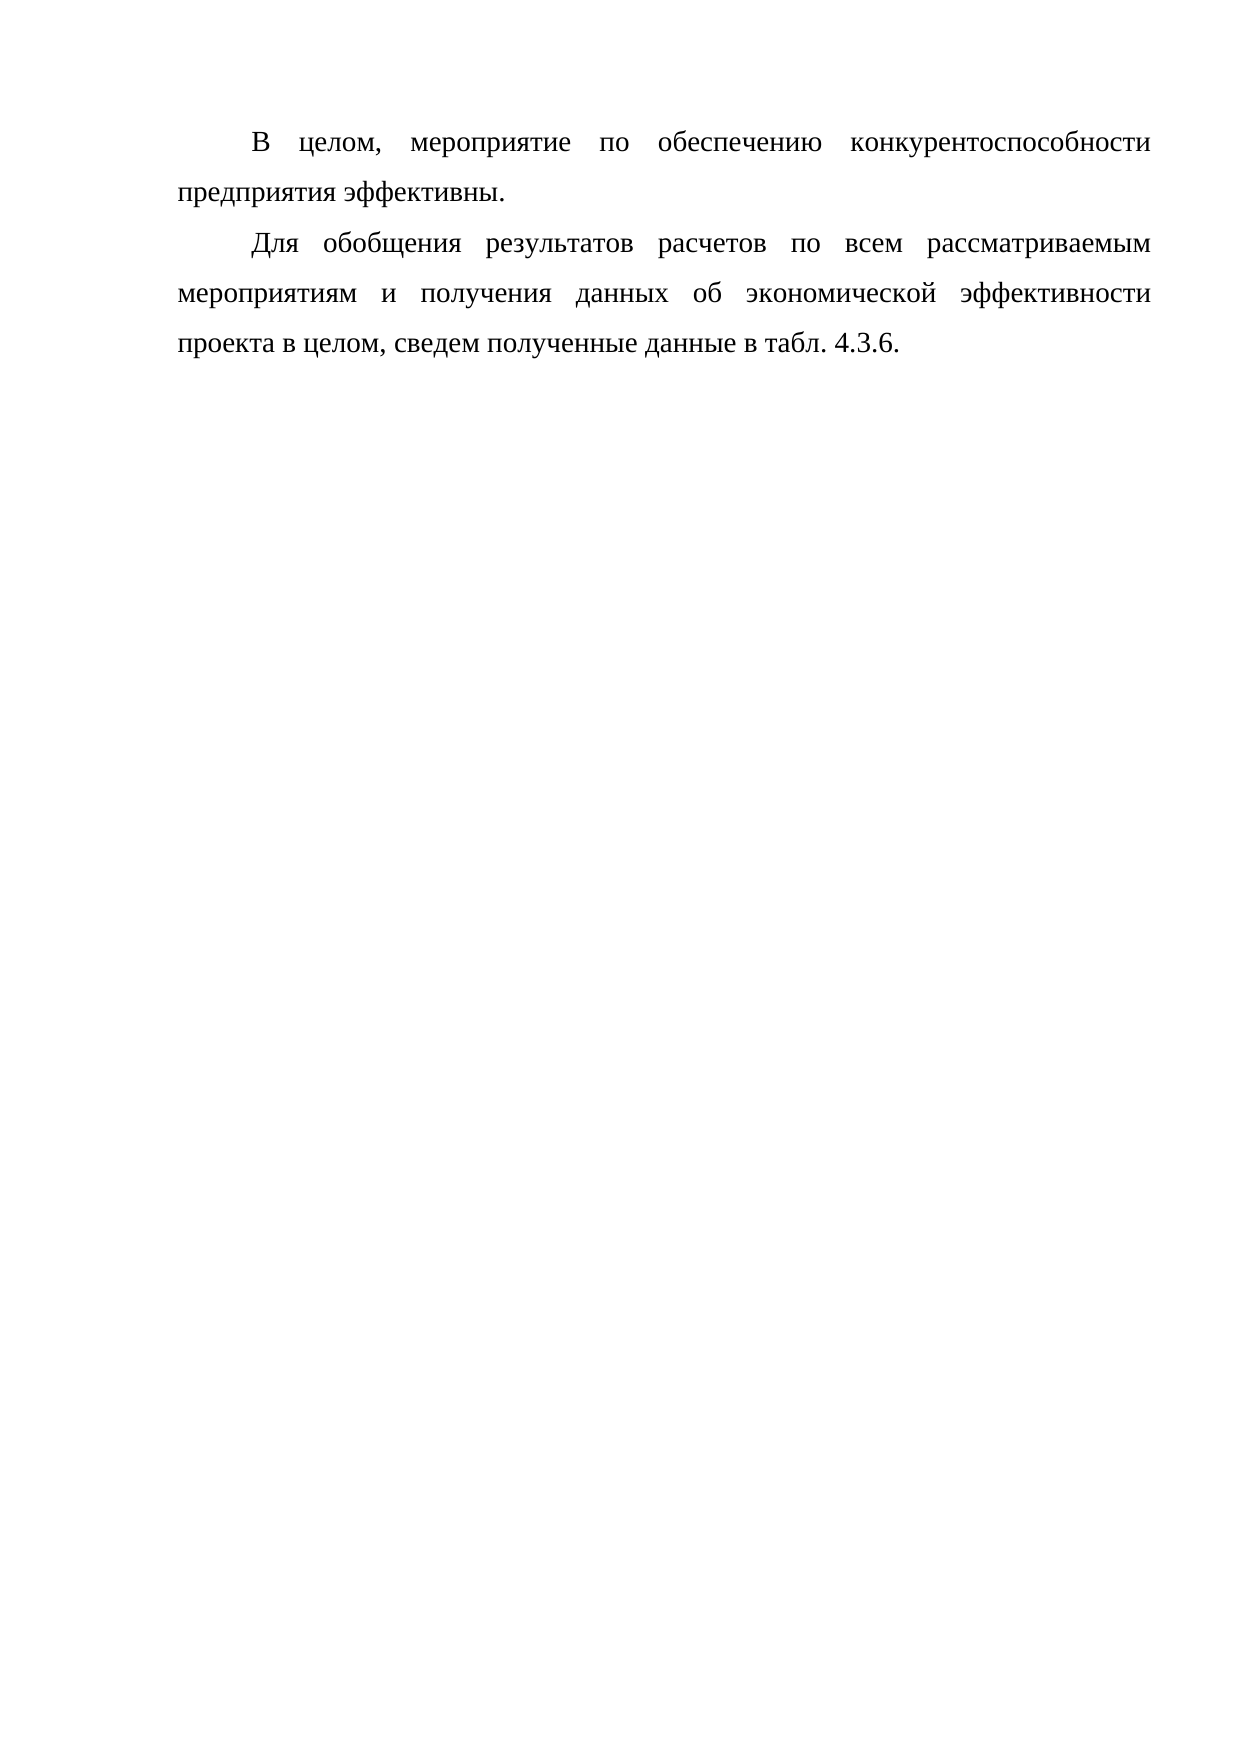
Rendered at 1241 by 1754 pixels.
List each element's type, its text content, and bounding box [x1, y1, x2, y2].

text В целом, мероприятие по обеспечению конкурентоспособности предприятия эффективны. [177, 124, 1152, 208]
text Для обобщения результатов расчетов по всем рассматриваемым мероприятиям и получения данных об экономической эффективности проекта в целом, сведем полученные данные в табл. 4.3.6. [177, 225, 1152, 359]
